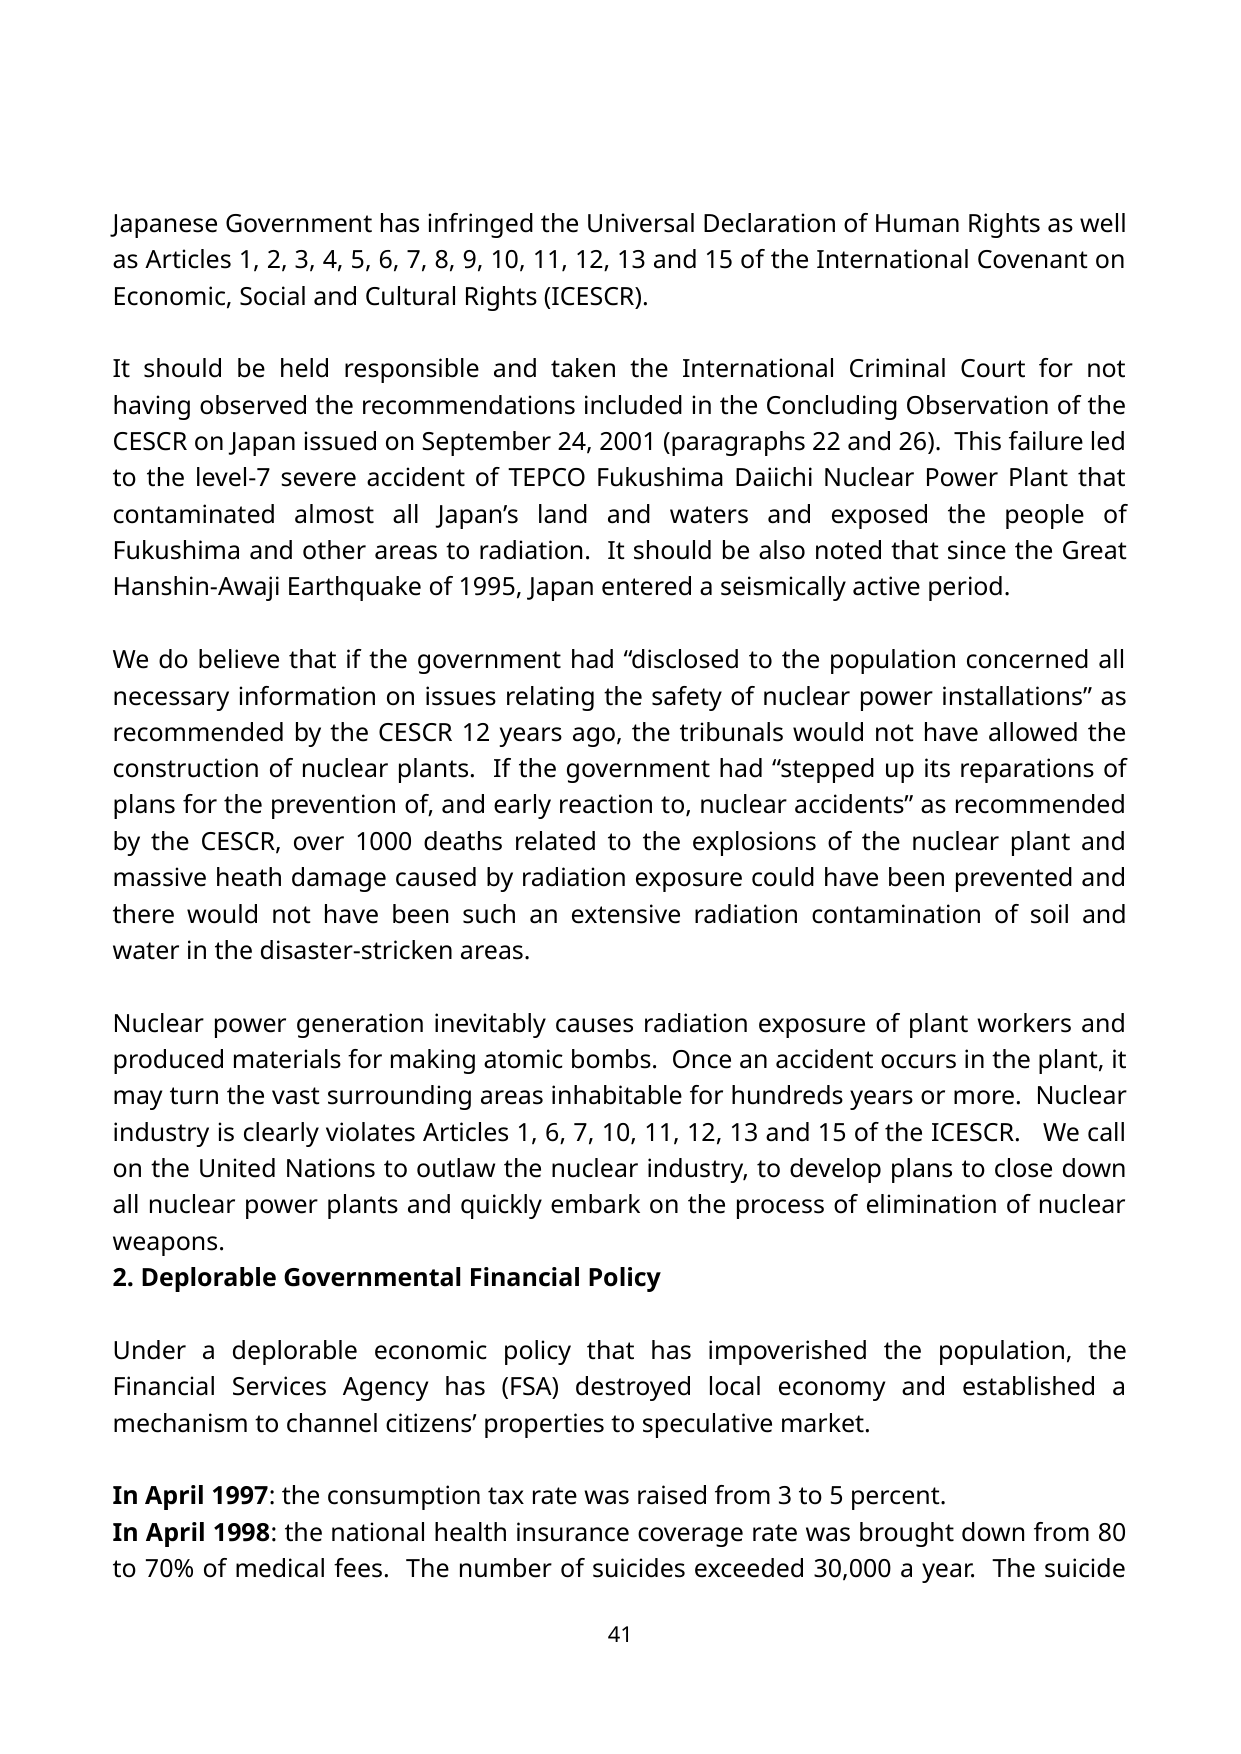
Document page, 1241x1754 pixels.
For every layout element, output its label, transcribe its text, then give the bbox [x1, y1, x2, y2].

text Japanese Government has infringed the Universal Declaration of Human Rights as well as Articles 1, 2, 3, 4, 5, 6, 7, 8, 9, 10, 11, 12, 13 and 15 of the International Covenant on Economic, Social and Cultural Rights (ICESCR). [112, 204, 1128, 313]
text In April 1997: the consumption tax rate was raised from 3 to 5 percent. [112, 1477, 1128, 1513]
text It should be held responsible and taken the International Criminal Court for not having observed the recommendations included in the Concluding Observation of the CESCR on Japan issued on September 24, 2001 (paragraphs 22 and 26). This failure led to the level-7 severe accident of TEPCO Fukushima Daiichi Nuclear Power Plant that contaminated almost all Japan’s land and waters and exposed the people of Fukushima and other areas to radiation. It should be also noted that since the Great Hanshin-Awaji Earthquake of 1995, Japan entered a seismically active period. [112, 350, 1128, 604]
text We do believe that if the government had “disclosed to the population concerned all necessary information on issues relating the safety of nuclear power installations” as recommended by the CESCR 12 years ago, the tribunals would not have allowed the construction of nuclear plants. If the government had “stepped up its reparations of plans for the prevention of, and early reaction to, nuclear accidents” as recommended by the CESCR, over 1000 deaths related to the explosions of the nuclear plant and massive heath damage caused by radiation exposure could have been prevented and there would not have been such an extensive radiation contamination of soil and water in the disaster-stricken areas. [112, 641, 1128, 968]
text 2. Deplorable Governmental Financial Policy [112, 1259, 1128, 1295]
text Under a deplorable economic policy that has impoverished the population, the Financial Services Agency has (FSA) destroyed local economy and established a mechanism to channel citizens’ properties to speculative market. [112, 1331, 1128, 1440]
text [112, 1513, 1128, 1586]
text Nuclear power generation inevitably causes radiation exposure of plant workers and produced materials for making atomic bombs. Once an accident occurs in the plant, it may turn the vast surrounding areas inhabitable for hundreds years or more. Nuclear industry is clearly violates Articles 1, 6, 7, 10, 11, 12, 13 and 15 of the ICESCR. We call on the United Nations to outlaw the nuclear industry, to develop plans to close down all nuclear power plants and quickly embark on the process of elimination of nuclear weapons. [112, 1004, 1128, 1259]
